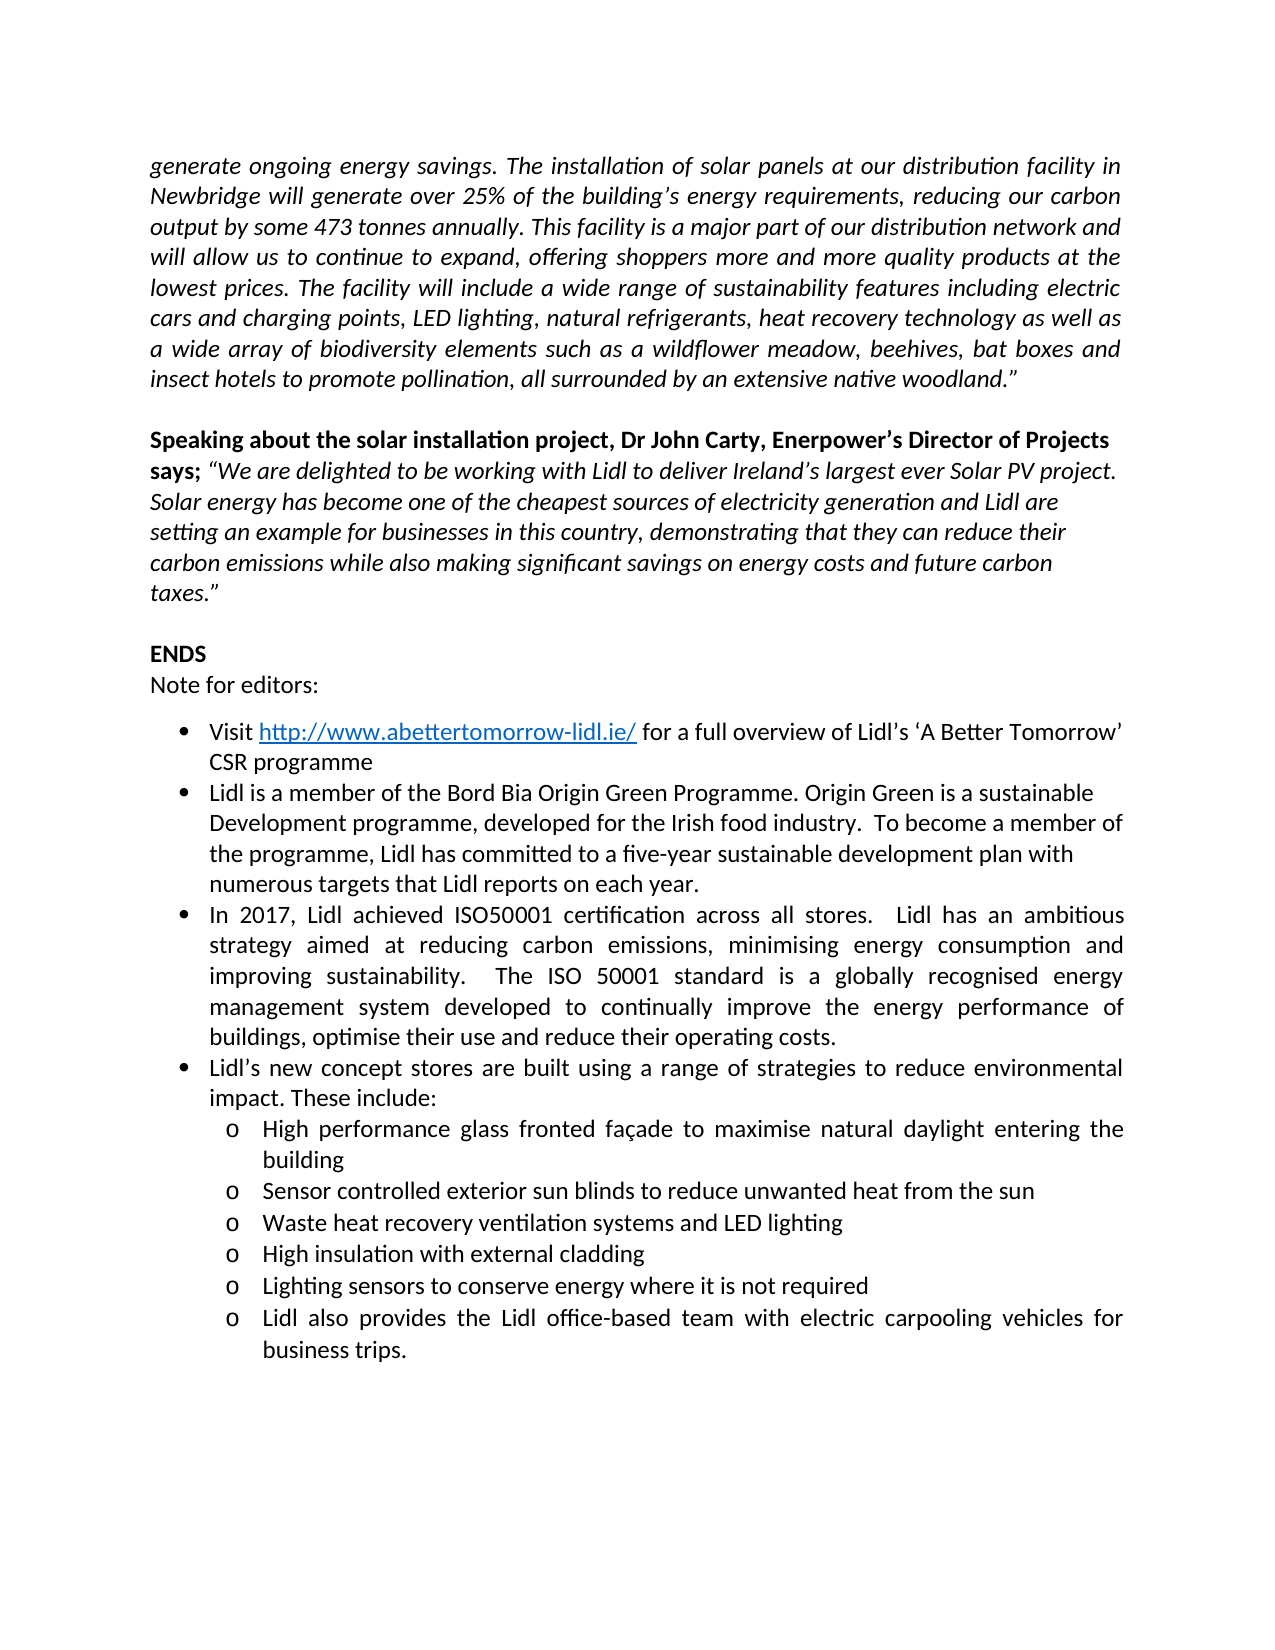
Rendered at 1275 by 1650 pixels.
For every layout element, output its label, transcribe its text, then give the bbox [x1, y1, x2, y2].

list Lighting sensors to conserve energy where it is not required [225, 1270, 1125, 1302]
list Lidl also provides the Lidl office-based team with electric carpooling vehicles for business trips. [225, 1302, 1125, 1364]
list Lidl’s new concept stores are built using a range of strategies to reduce environmental impact. These include: [179, 1052, 1125, 1113]
list Visit http://www.abettertomorrow-lidl.ie/ for a full overview of Lidl’s ‘A Better Tomorrow’ CSR programme [179, 716, 1125, 777]
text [150, 150, 1125, 394]
text Note for editors: [150, 669, 1125, 699]
list Lidl is a member of the Bord Bia Origin Green Programme. Origin Green is a sustainable Development programme, developed for the Irish food industry. To become a member of the programme, Lidl has committed to a five-year sustainable development plan with numerous targets that Lidl reports on each year. [179, 777, 1125, 899]
list In 2017, Lidl achieved ISO50001 certification across all stores. Lidl has an ambitious strategy aimed at reducing carbon emissions, minimising energy consumption and improving sustainability. The ISO 50001 standard is a globally recognised energy management system developed to continually improve the energy performance of buildings, optimise their use and reduce their operating costs. [179, 899, 1125, 1052]
list High insulation with external cladding [225, 1239, 1125, 1270]
list Sensor controlled exterior sun blinds to reduce unwanted heat from the sun [225, 1175, 1125, 1207]
list Waste heat recovery ventilation systems and LED lighting [225, 1207, 1125, 1239]
text ENDS [150, 638, 1125, 669]
list High performance glass fronted façade to maximise natural daylight entering the building [225, 1113, 1125, 1175]
text Speaking about the solar installation project, Dr John Carty, Enerpower’s Director of Projects says; “We are delighted to be working with Lidl to deliver Ireland’s largest ever Solar PV project. Solar energy has become one of the cheapest sources of electricity generation and Lidl are setting an example for businesses in this country, demonstrating that they can reduce their carbon emissions while also making significant savings on energy costs and future carbon taxes.” [150, 425, 1125, 608]
